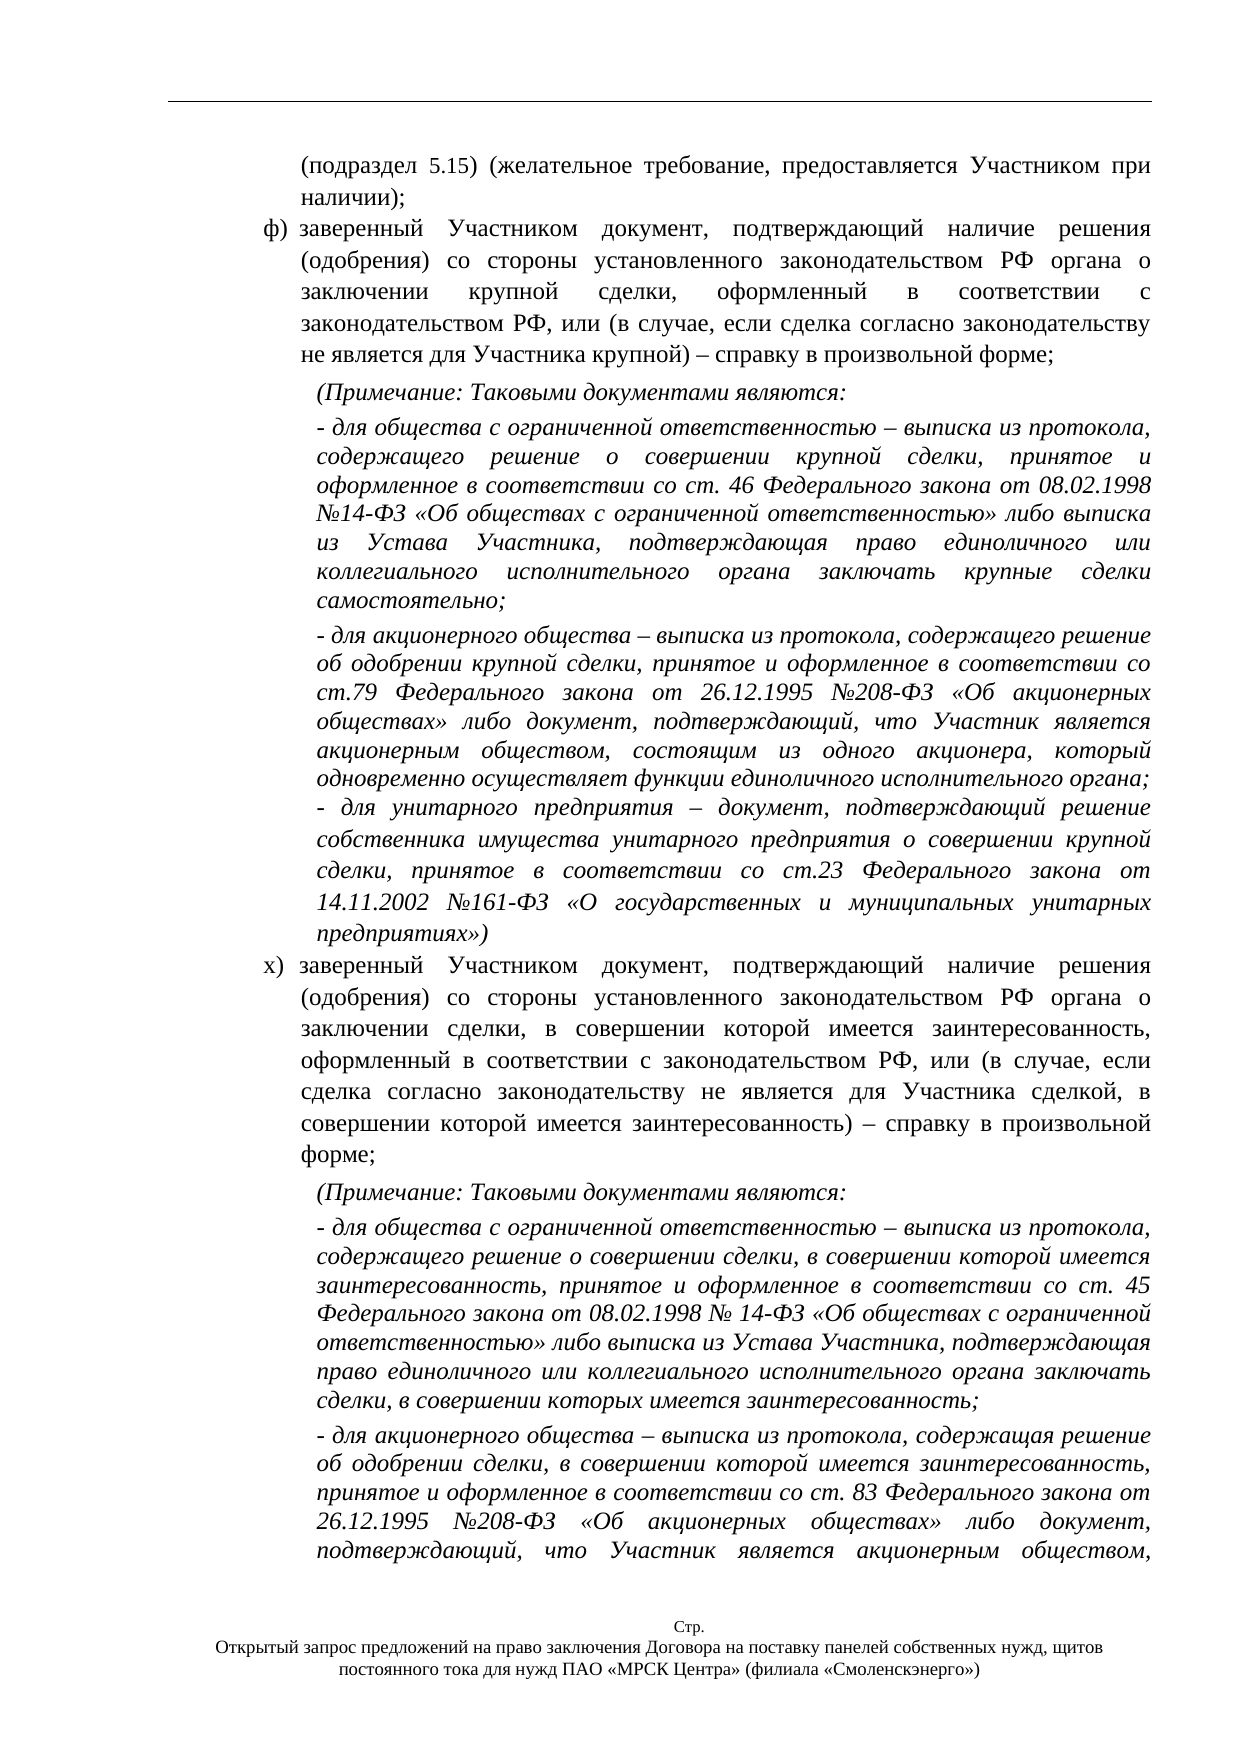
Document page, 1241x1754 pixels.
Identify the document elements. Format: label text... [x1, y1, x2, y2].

list заверенный Участником документ, подтверждающий наличие решения (одобрения) со стороны установленного законодательством РФ органа о заключении крупной сделки, оформленный в соответствии с законодательством РФ, или (в случае, если сделка согласно законодательству не является для Участника крупной) – справку в произвольной форме; [263, 213, 1152, 368]
list - для акционерного общества – выписка из протокола, содержащего решение об одобрении крупной сделки, принятое и оформленное в соответствии со ст.79 Федерального закона от 26.12.1995 №208-ФЗ «Об акционерных обществах» либо документ, подтверждающий, что Участник является акционерным обществом, состоящим из одного акционера, который одновременно осуществляет функции единоличного исполнительного органа; [316, 620, 1152, 792]
list заверенный Участником документ, подтверждающий наличие решения (одобрения) со стороны установленного законодательством РФ органа о заключении сделки, в совершении которой имеется заинтересованность, оформленный в соответствии с законодательством РФ, или (в случае, если сделка согласно законодательству не является для Участника сделкой, в совершении которой имеется заинтересованность) – справку в произвольной форме; [263, 950, 1152, 1168]
list - для унитарного предприятия – документ, подтверждающий решение собственника имущества унитарного предприятия о совершении крупной сделки, принятое в соответствии со ст.23 Федерального закона от 14.11.2002 №161-ФЗ «О государственных и муниципальных унитарных предприятиях») [316, 792, 1152, 947]
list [316, 1420, 1152, 1563]
list (Примечание: Таковыми документами являются: [316, 1177, 1152, 1206]
list - для общества с ограниченной ответственностью – выписка из протокола, содержащего решение о совершении крупной сделки, принятое и оформленное в соответствии со ст. 46 Федерального закона от 08.02.1998 №14-ФЗ «Об обществах с ограниченной ответственностью» либо выписка из Устава Участника, подтверждающая право единоличного или коллегиального исполнительного органа заключать крупные сделки самостоятельно; [316, 412, 1152, 613]
list - для общества с ограниченной ответственностью – выписка из протокола, содержащего решение о совершении сделки, в совершении которой имеется заинтересованность, принятое и оформленное в соответствии со ст. 45 Федерального закона от 08.02.1998 № 14-ФЗ «Об обществах с ограниченной ответственностью» либо выписка из Устава Участника, подтверждающая право единоличного или коллегиального исполнительного органа заключать сделки, в совершении которых имеется заинтересованность; [316, 1212, 1152, 1413]
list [263, 150, 1152, 210]
list (Примечание: Таковыми документами являются: [316, 377, 1152, 406]
